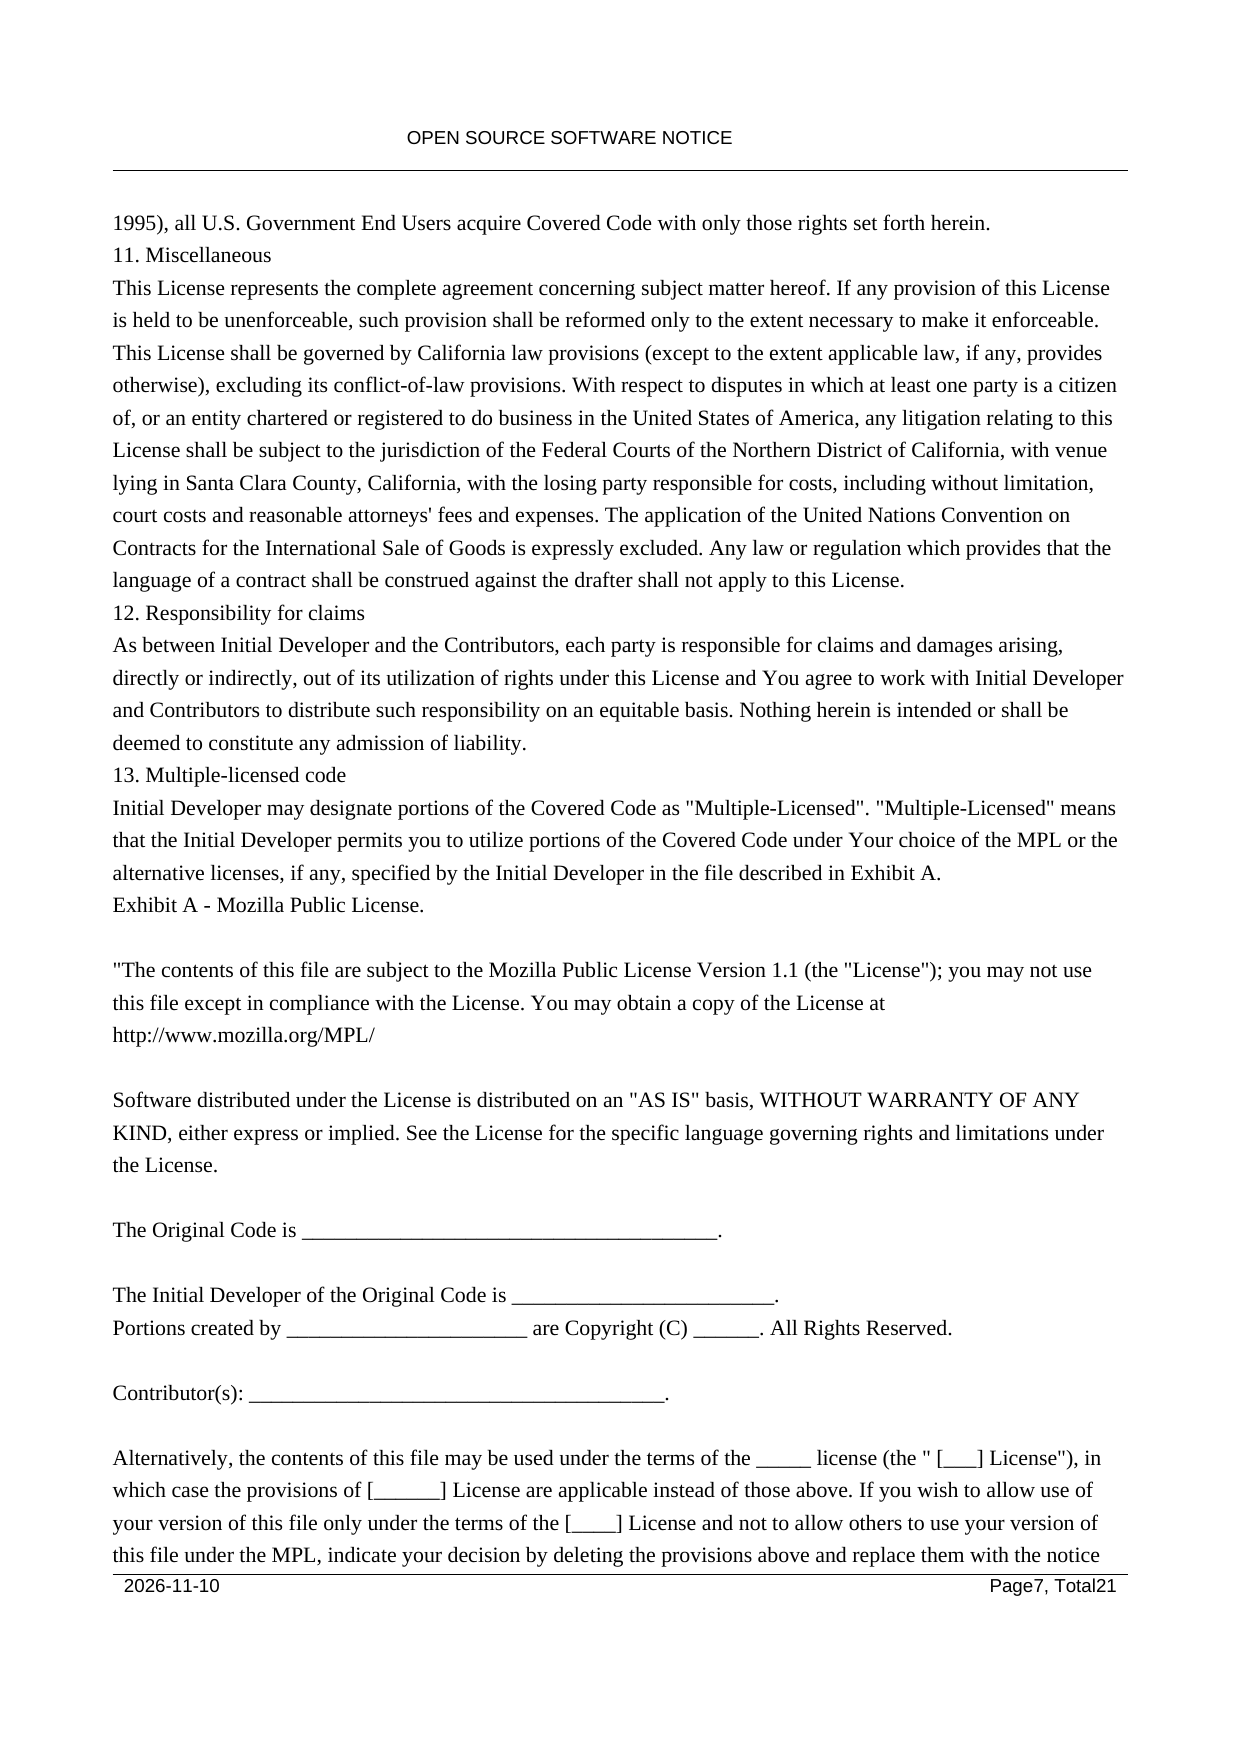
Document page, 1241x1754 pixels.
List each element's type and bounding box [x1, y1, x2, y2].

text [112, 206, 1128, 1571]
